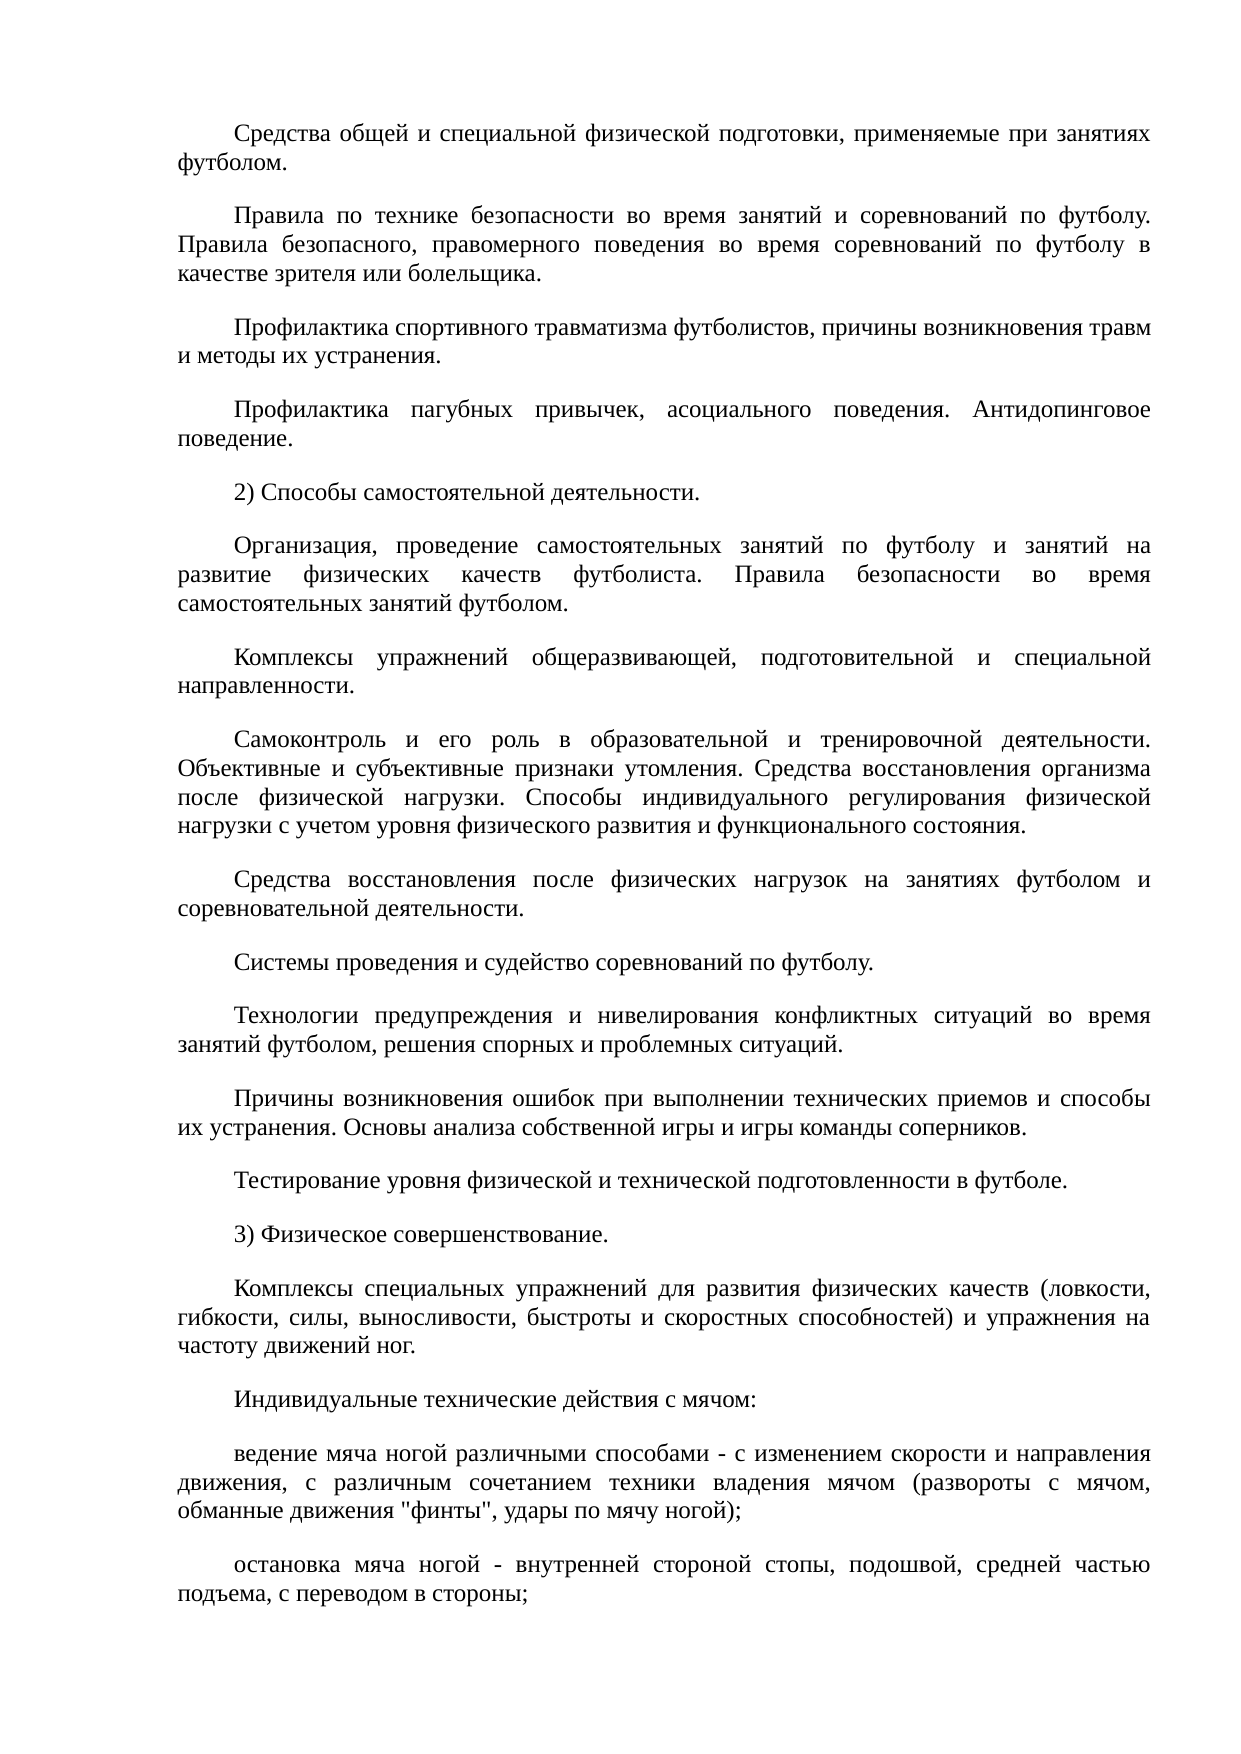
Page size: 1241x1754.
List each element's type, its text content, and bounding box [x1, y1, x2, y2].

text Профилактика пагубных привычек, асоциального поведения. Антидопинговое поведение. [177, 394, 1152, 452]
text Комплексы специальных упражнений для развития физических качеств (ловкости, гибкости, силы, выносливости, быстроты и скоростных способностей) и упражнения на частоту движений ног. [177, 1273, 1152, 1359]
text Средства общей и специальной физической подготовки, применяемые при занятиях футболом. [177, 118, 1152, 176]
text Профилактика спортивного травматизма футболистов, причины возникновения травм и методы их устранения. [177, 312, 1152, 369]
text 3) Физическое совершенствование. [177, 1219, 1152, 1248]
text Тестирование уровня физической и технической подготовленности в футболе. [177, 1166, 1152, 1194]
text Средства восстановления после физических нагрузок на занятиях футболом и соревновательной деятельности. [177, 864, 1152, 922]
text ведение мяча ногой различными способами - с изменением скорости и направления движения, с различным сочетанием техники владения мячом (развороты с мячом, обманные движения "финты", удары по мячу ногой); [177, 1438, 1152, 1524]
text Причины возникновения ошибок при выполнении технических приемов и способы их устранения. Основы анализа собственной игры и игры команды соперников. [177, 1083, 1152, 1141]
text Индивидуальные технические действия с мячом: [177, 1384, 1152, 1413]
text остановка мяча ногой - внутренней стороной стопы, подошвой, средней частью подъема, с переводом в стороны; [177, 1549, 1152, 1607]
text Правила по технике безопасности во время занятий и соревнований по футболу. Правила безопасного, правомерного поведения во время соревнований по футболу в качестве зрителя или болельщика. [177, 201, 1152, 287]
text Самоконтроль и его роль в образовательной и тренировочной деятельности. Объективные и субъективные признаки утомления. Средства восстановления организма после физической нагрузки. Способы индивидуального регулирования физической нагрузки с учетом уровня физического развития и функционального состояния. [177, 724, 1152, 839]
text Технологии предупреждения и нивелирования конфликтных ситуаций во время занятий футболом, решения спорных и проблемных ситуаций. [177, 1001, 1152, 1058]
text Комплексы упражнений общеразвивающей, подготовительной и специальной направленности. [177, 642, 1152, 699]
text Системы проведения и судейство соревнований по футболу. [177, 947, 1152, 976]
text Организация, проведение самостоятельных занятий по футболу и занятий на развитие физических качеств футболиста. Правила безопасности во время самостоятельных занятий футболом. [177, 531, 1152, 617]
text 2) Способы самостоятельной деятельности. [177, 477, 1152, 506]
